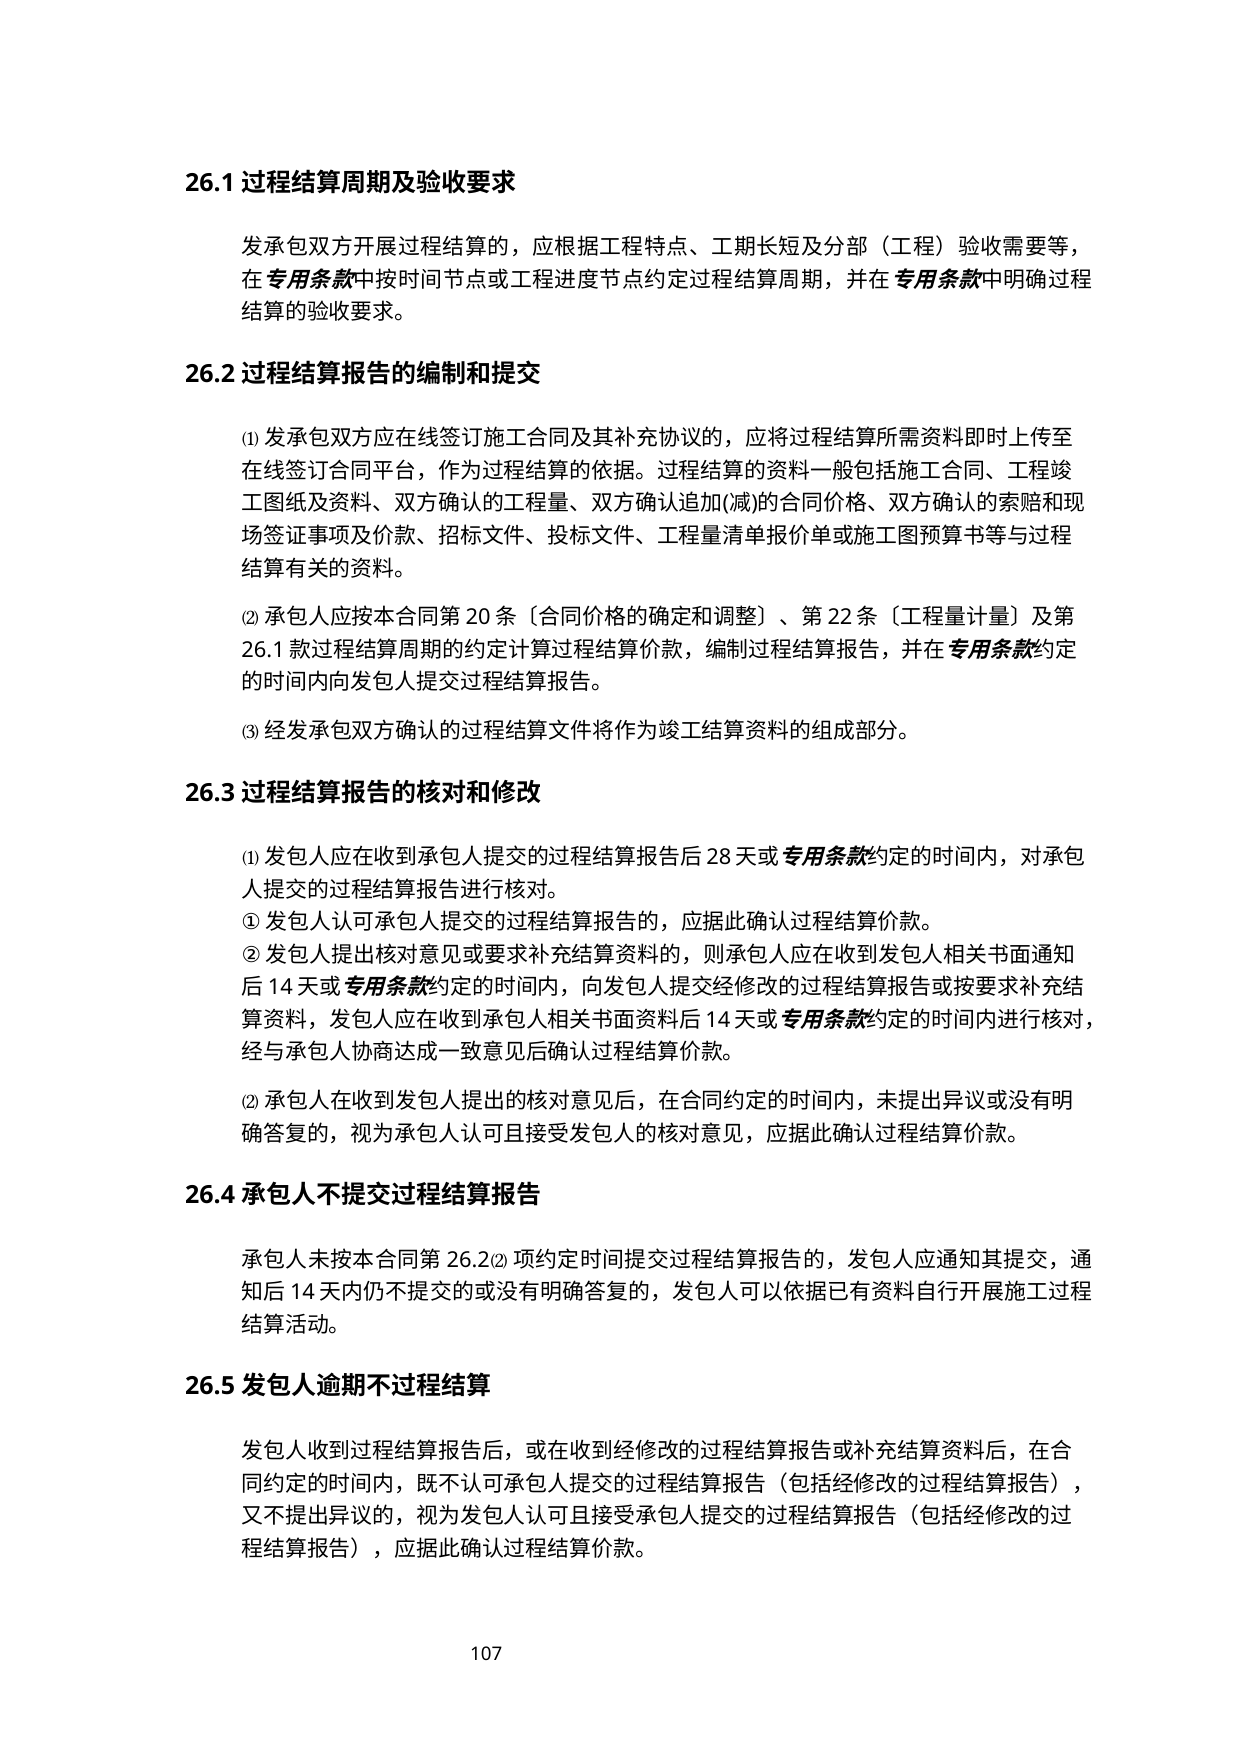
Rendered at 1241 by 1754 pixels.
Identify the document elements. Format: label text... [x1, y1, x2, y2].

text ⑴发承包双方应在线签订施工合同及其补充协议的，应将过程结算所需资料即时上传至在线签订合同平台，作为过程结算的依据。过程结算的资料一般包括施工合同、工程竣工图纸及资料、双方确认的工程量、双方确认追加(减)的合同价格、双方确认的索赔和现场签证事项及价款、招标文件、投标文件、工程量清单报价单或施工图预算书等与过程结算有关的资料。 [241, 420, 1093, 583]
list 过程结算报告的编制和提交 [185, 339, 1093, 404]
text ①发包人认可承包人提交的过程结算报告的，应据此确认过程结算价款。 [241, 904, 1093, 936]
list 过程结算报告的核对和修改 [185, 758, 1093, 823]
list 过程结算周期及验收要求 [185, 148, 1093, 213]
text 发包人收到过程结算报告后，或在收到经修改的过程结算报告或补充结算资料后，在合同约定的时间内，既不认可承包人提交的过程结算报告（包括经修改的过程结算报告），又不提出异议的，视为发包人认可且接受承包人提交的过程结算报告（包括经修改的过程结算报告），应据此确认过程结算价款。 [241, 1433, 1093, 1563]
text ②发包人提出核对意见或要求补充结算资料的，则承包人应在收到发包人相关书面通知后14天或专用条款约定的时间内，向发包人提交经修改的过程结算报告或按要求补充结算资料，发包人应在收到承包人相关书面资料后14天或专用条款约定的时间内进行核对，经与承包人协商达成一致意见后确认过程结算价款。 [241, 936, 1093, 1066]
text ⑵承包人在收到发包人提出的核对意见后，在合同约定的时间内，未提出异议或没有明确答复的，视为承包人认可且接受发包人的核对意见，应据此确认过程结算价款。 [241, 1083, 1093, 1148]
text 发承包双方开展过程结算的，应根据工程特点、工期长短及分部（工程）验收需要等，在专用条款中按时间节点或工程进度节点约定过程结算周期，并在专用条款中明确过程结算的验收要求。 [241, 229, 1093, 326]
text ⑴发包人应在收到承包人提交的过程结算报告后28天或专用条款约定的时间内，对承包人提交的过程结算报告进行核对。 [241, 839, 1093, 904]
text ⑶经发承包双方确认的过程结算文件将作为竣工结算资料的组成部分。 [241, 713, 1093, 745]
text ⑵承包人应按本合同第20条〔合同价格的确定和调整〕、第22条〔工程量计量〕及第26.1款过程结算周期的约定计算过程结算价款，编制过程结算报告，并在专用条款约定的时间内向发包人提交过程结算报告。 [241, 599, 1093, 696]
text 承包人未按本合同第26.2⑵项约定时间提交过程结算报告的，发包人应通知其提交，通知后14天内仍不提交的或没有明确答复的，发包人可以依据已有资料自行开展施工过程结算活动。 [241, 1241, 1093, 1339]
list 发包人逾期不过程结算 [185, 1351, 1093, 1416]
list 承包人不提交过程结算报告 [185, 1160, 1093, 1225]
